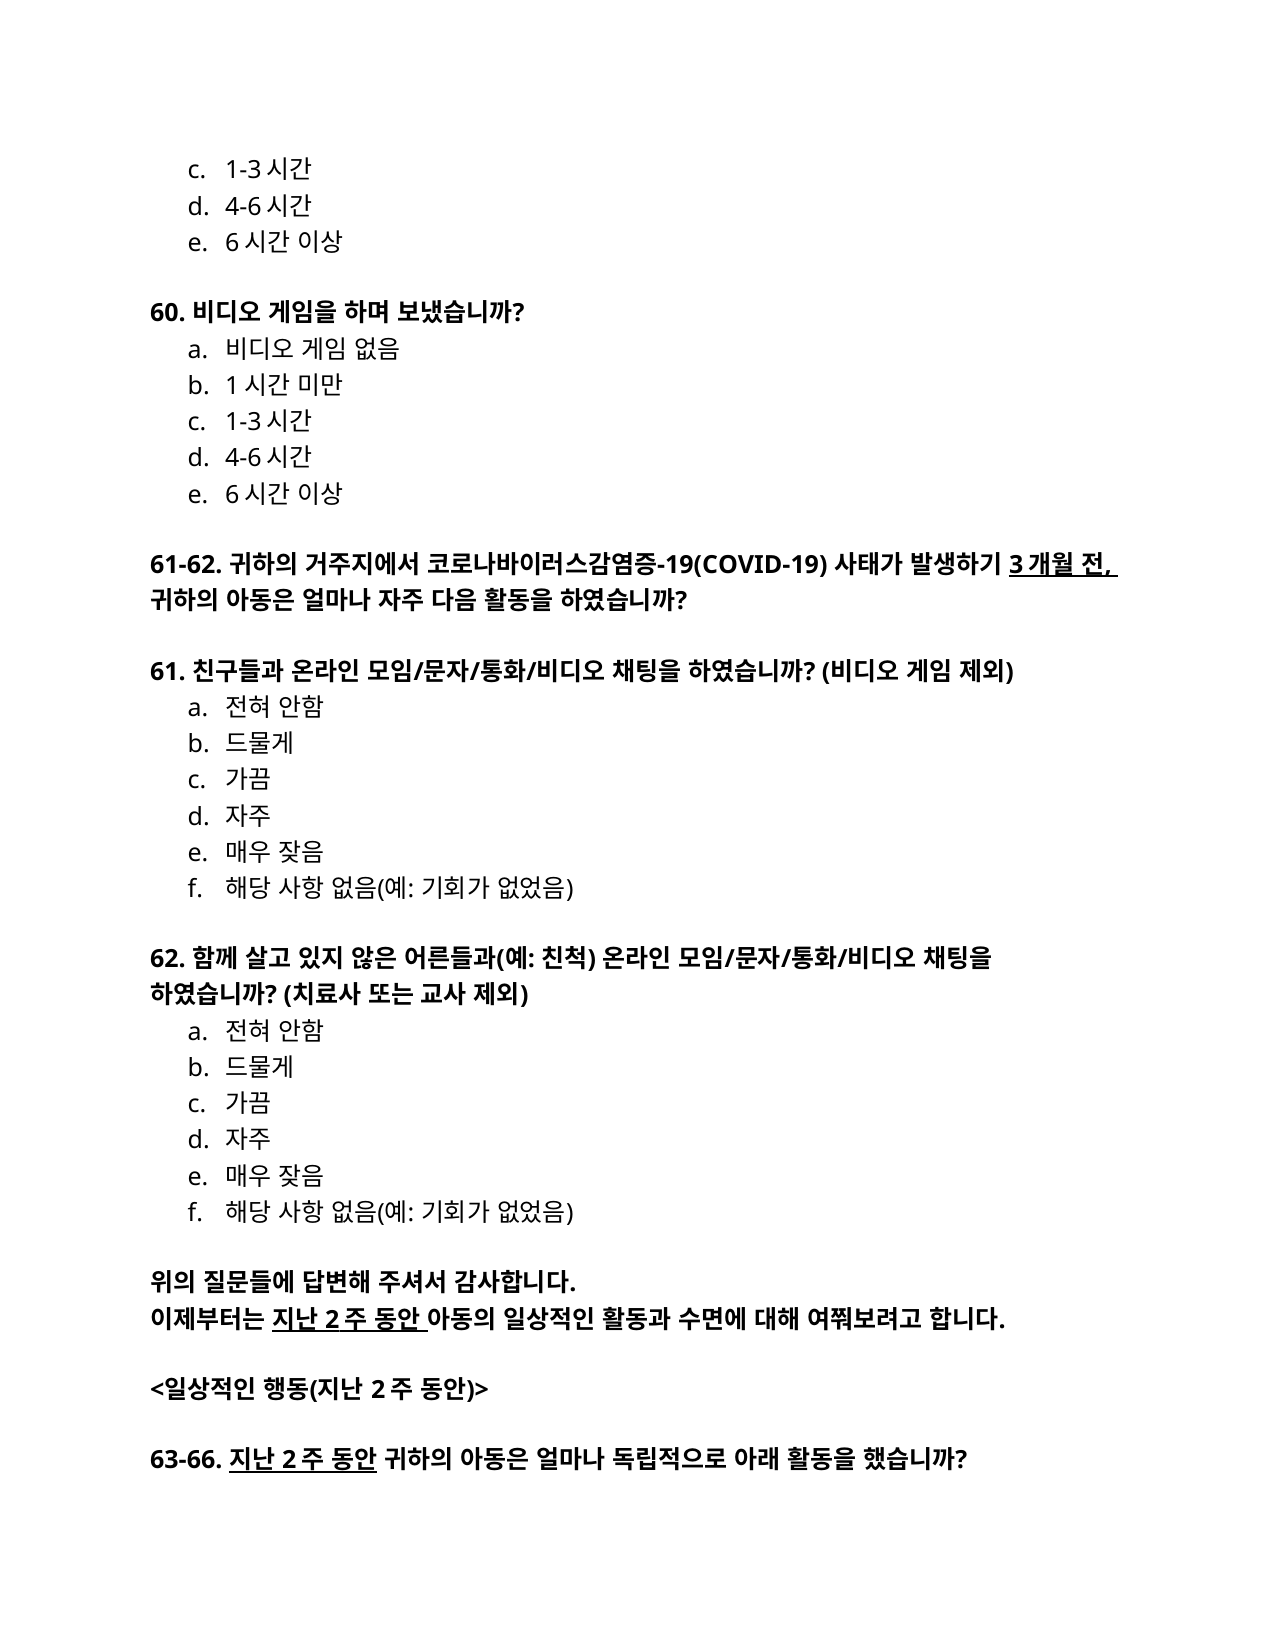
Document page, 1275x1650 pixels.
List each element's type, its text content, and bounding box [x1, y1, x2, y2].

list 자주 [187, 1120, 1125, 1156]
list 비디오 게임 없음 [187, 329, 1125, 365]
text 위의 질문들에 답변해 주셔서 감사합니다. [150, 1263, 1125, 1299]
list 매우 잦음 [187, 832, 1125, 868]
list 6시간 이상 [187, 222, 1125, 259]
list 가끔 [187, 760, 1125, 796]
list 드물게 [187, 723, 1125, 760]
text 60. 비디오 게임을 하며 보냈습니까? [150, 293, 1125, 329]
list 매우 잦음 [187, 1156, 1125, 1192]
list 해당 사항 없음(예: 기회가 없었음) [187, 868, 1125, 905]
text <일상적인 행동(지난 2주 동안)> [150, 1369, 1125, 1406]
list 전혀 안함 [187, 1011, 1125, 1047]
list 6시간 이상 [187, 474, 1125, 510]
text 61. 친구들과 온라인 모임/문자/통화/비디오 채팅을 하였습니까? (비디오 게임 제외) [150, 651, 1125, 687]
list 1시간 미만 [187, 365, 1125, 402]
list 1-3시간 [187, 402, 1125, 438]
list 자주 [187, 796, 1125, 832]
list 전혀 안함 [187, 687, 1125, 723]
list 드물게 [187, 1047, 1125, 1084]
list 해당 사항 없음(예: 기회가 없었음) [187, 1192, 1125, 1229]
list 4-6시간 [187, 186, 1125, 222]
list 가끔 [187, 1084, 1125, 1120]
text 62. 함께 살고 있지 않은 어른들과(예: 친척) 온라인 모임/문자/통화/비디오 채팅을 하였습니까? (치료사 또는 교사 제외) [150, 939, 1125, 1011]
text 61-62. 귀하의 거주지에서 코로나바이러스감염증-19(COVID-19) 사태가 발생하기 3개월 전, 귀하의 아동은 얼마나 자주 다음 활동을 하였습니까? [150, 544, 1125, 617]
text 63-66. 지난 2주 동안 귀하의 아동은 얼마나 독립적으로 아래 활동을 했습니까? [150, 1440, 1125, 1476]
list 4-6시간 [187, 438, 1125, 474]
text 이제부터는 지난 2주 동안 아동의 일상적인 활동과 수면에 대해 여쭤보려고 합니다. [150, 1299, 1125, 1335]
list 1-3시간 [187, 150, 1125, 186]
